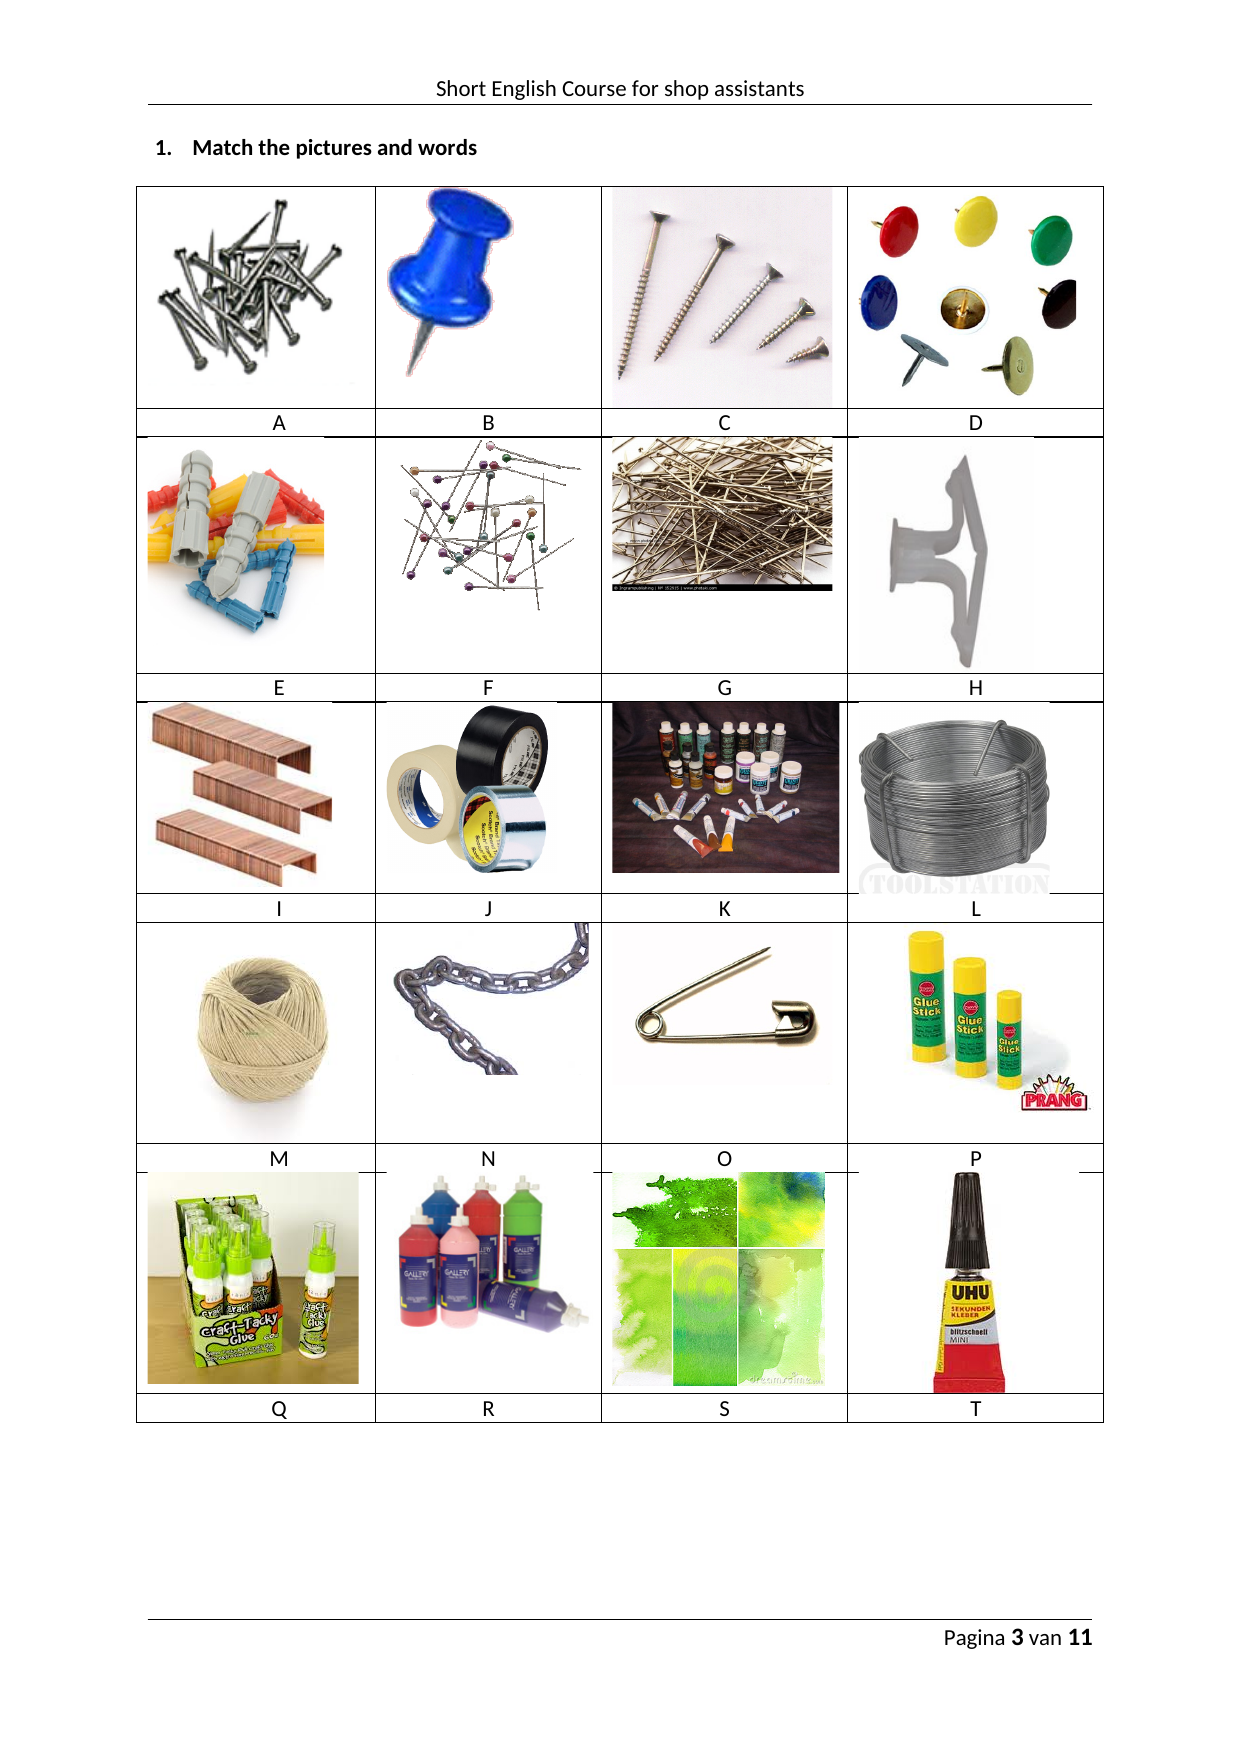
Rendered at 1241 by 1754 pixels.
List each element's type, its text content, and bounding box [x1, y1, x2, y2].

table_cell A [137, 409, 375, 436]
picture [858, 187, 1077, 405]
picture [612, 1172, 825, 1386]
table_cell [848, 438, 858, 672]
table_cell [602, 703, 847, 893]
picture [858, 702, 1050, 894]
picture [858, 1172, 1080, 1393]
table_cell H [848, 674, 1103, 701]
table_cell M [137, 1144, 375, 1172]
table_cell R [376, 1394, 601, 1422]
table_cell E [137, 674, 375, 701]
table_cell F [376, 674, 601, 701]
picture [147, 702, 333, 887]
table_cell [137, 438, 375, 672]
table_cell [376, 438, 601, 672]
picture [386, 923, 589, 1075]
table_cell [602, 438, 847, 672]
table_cell O [602, 1144, 847, 1172]
table_cell I [137, 894, 375, 922]
table_cell [137, 1173, 375, 1393]
picture [386, 702, 557, 873]
table_header [376, 187, 601, 407]
table_cell [848, 1173, 858, 1393]
picture [612, 437, 833, 591]
table_cell [1050, 703, 1103, 893]
table_cell [376, 1173, 601, 1393]
picture [612, 187, 833, 408]
table_header [137, 187, 375, 407]
picture [147, 437, 325, 646]
picture [612, 923, 833, 1085]
list Match the pictures and words [154, 133, 1092, 161]
picture [147, 187, 356, 395]
table_cell P [848, 1144, 1103, 1172]
picture [147, 923, 368, 1143]
table_cell [848, 923, 1103, 1143]
table_header [602, 187, 612, 407]
table_cell [137, 703, 375, 893]
table_cell [848, 703, 858, 893]
table_cell C [602, 409, 847, 436]
picture [612, 702, 840, 873]
table_cell [602, 1173, 847, 1393]
picture [386, 187, 515, 378]
table_cell [376, 703, 601, 893]
table_cell K [602, 894, 847, 922]
table_cell [1080, 1173, 1103, 1393]
picture [858, 437, 1034, 673]
picture [858, 923, 1095, 1113]
table_cell J [376, 894, 601, 922]
table_header [848, 187, 1103, 407]
table_cell T [848, 1394, 1103, 1422]
table_cell G [602, 674, 847, 701]
table_cell [376, 923, 601, 1143]
picture [147, 1172, 359, 1384]
table_cell S [602, 1394, 847, 1422]
picture [386, 437, 590, 613]
table_cell Q [137, 1394, 375, 1422]
table_cell L [848, 894, 1103, 922]
table_cell [1034, 438, 1103, 672]
table_header [833, 187, 847, 407]
table_cell [368, 923, 375, 1143]
table_cell B [376, 409, 601, 436]
table_cell D [848, 409, 1103, 436]
table_cell [602, 923, 847, 1143]
table_cell N [376, 1144, 601, 1172]
table_cell [137, 923, 147, 1143]
picture [386, 1172, 594, 1339]
